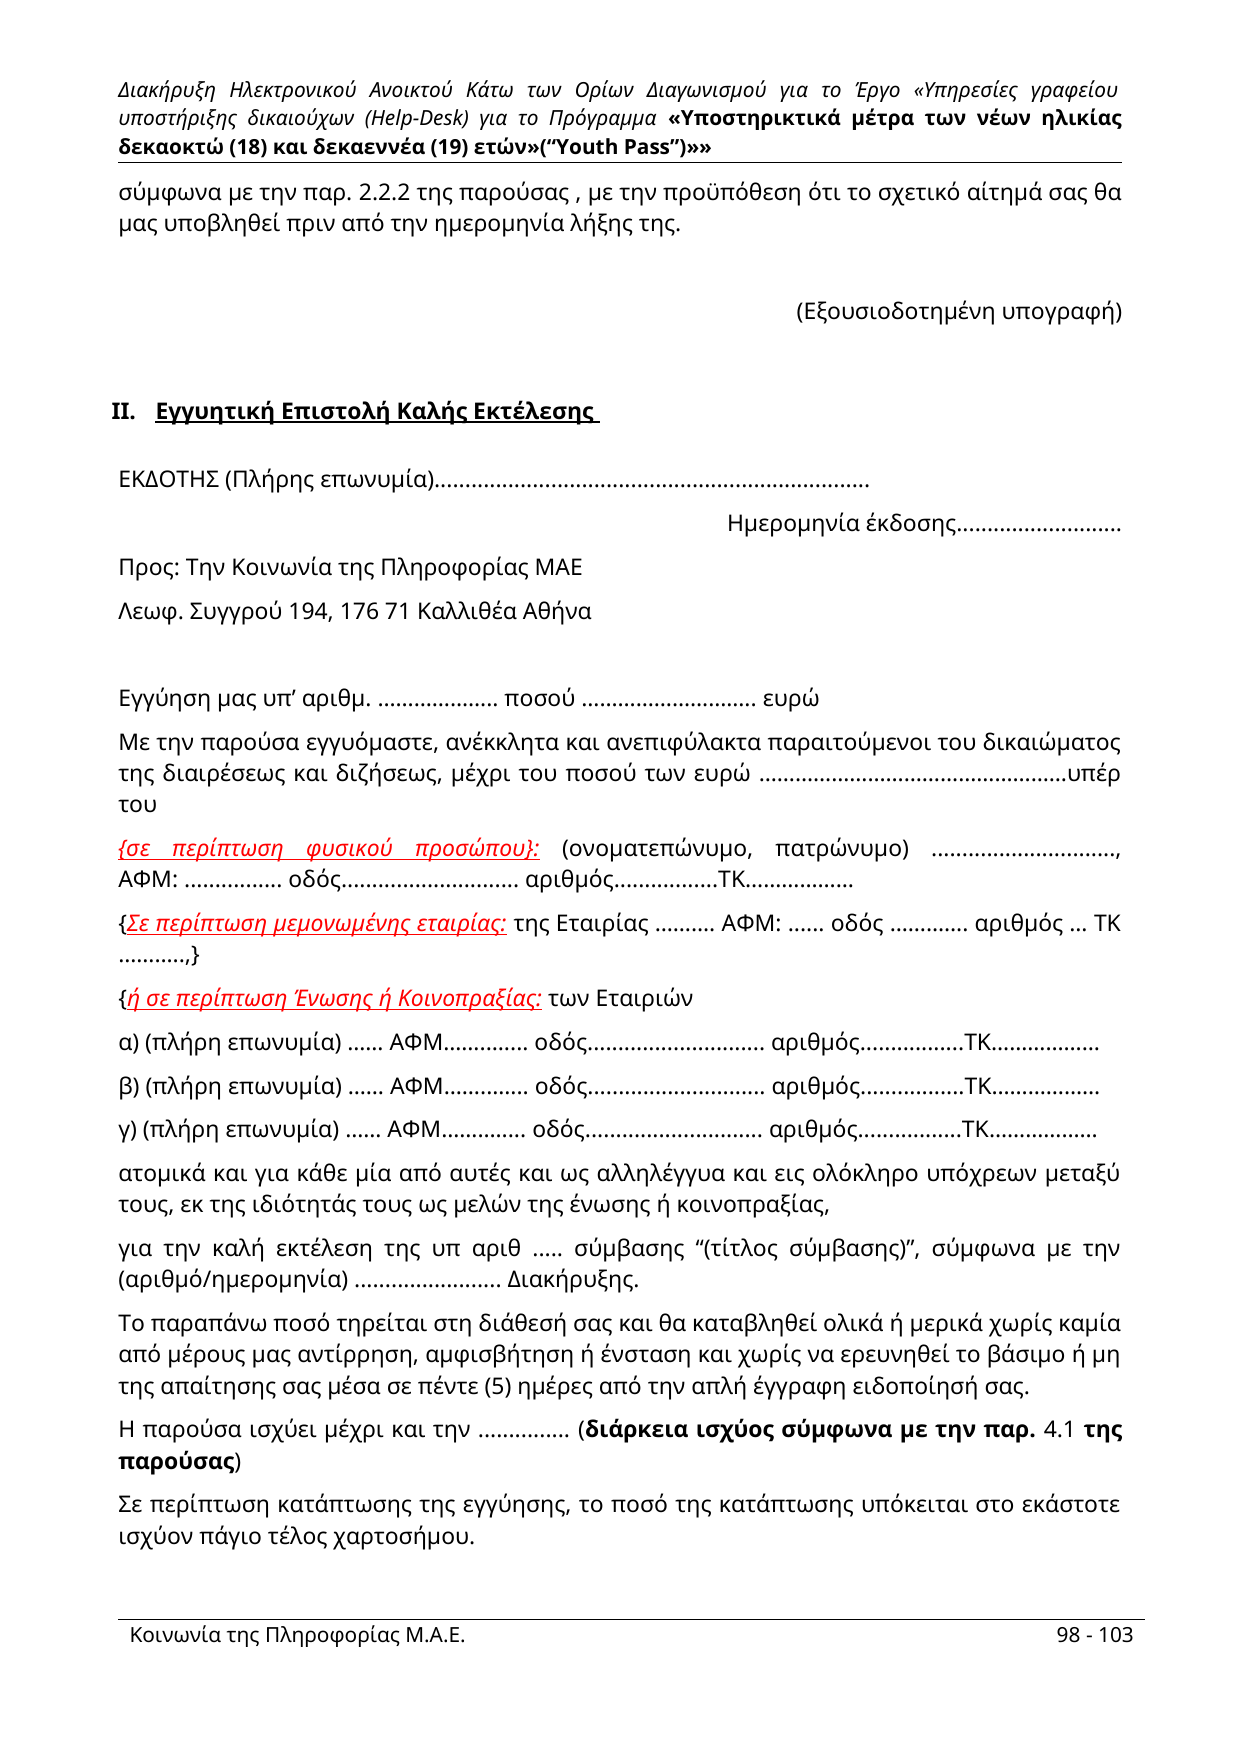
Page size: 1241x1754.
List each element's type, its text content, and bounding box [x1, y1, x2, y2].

text Με την παρούσα εγγυόμαστε, ανέκκλητα και ανεπιφύλακτα παραιτούμενοι του δικαιώματος της διαιρέσεως και διζήσεως, μέχρι του ποσού των ευρώ ……………………………………………υπέρ του [118, 726, 1122, 820]
text Ημερομηνία έκδοσης........................... [118, 507, 1122, 538]
text Το παραπάνω ποσό τηρείται στη διάθεσή σας και θα καταβληθεί ολικά ή μερικά χωρίς καμία από μέρους μας αντίρρηση, αμφισβήτηση ή ένσταση και χωρίς να ερευνηθεί το βάσιμο ή μη της απαίτησης σας μέσα σε πέντε (5) ημέρες από την απλή έγγραφη ειδοποίησή σας. [118, 1307, 1122, 1401]
text Προς: Την Κοινωνία της Πληροφορίας ΜΑΕ [118, 551, 1122, 582]
text Εγγύηση μας υπ’ αριθμ. ……………….. ποσού ………………….……. ευρώ [118, 682, 1122, 713]
text Λεωφ. Συγγρού 194, 176 71 Καλλιθέα Αθήνα [118, 595, 1122, 626]
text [118, 176, 1122, 238]
subtitle Εγγυητική Επιστολή Καλής Εκτέλεσης [136, 395, 1122, 426]
text γ) (πλήρη επωνυμία) …… ΑΦΜ…….….... οδός............................. αριθμός.................ΤΚ……………… [118, 1113, 1122, 1145]
text για την καλή εκτέλεση της υπ αριθ ..... σύμβασης “(τίτλος σύμβασης)”, σύμφωνα με την (αριθμό/ημερομηνία) ........................ Διακήρυξης. [118, 1232, 1122, 1295]
text β) (πλήρη επωνυμία) …… ΑΦΜ…….….... οδός............................. αριθμός.................ΤΚ……………… [118, 1070, 1122, 1101]
text (Εξουσιοδοτημένη υπογραφή) [118, 295, 1122, 326]
text {Σε περίπτωση μεμονωμένης εταιρίας: της Εταιρίας ………. ΑΦΜ: ...... οδός …………. αριθμός … ΤΚ ………..,} [118, 907, 1122, 970]
text ατομικά και για κάθε μία από αυτές και ως αλληλέγγυα και εις ολόκληρο υπόχρεων μεταξύ τους, εκ της ιδιότητάς τους ως μελών της ένωσης ή κοινοπραξίας, [118, 1157, 1122, 1220]
text α) (πλήρη επωνυμία) …… ΑΦΜ…….….... οδός............................. αριθμός.................ΤΚ……………… [118, 1026, 1122, 1057]
text Σε περίπτωση κατάπτωσης της εγγύησης, το ποσό της κατάπτωσης υπόκειται στο εκάστοτε ισχύον πάγιο τέλος χαρτοσήμου. [118, 1488, 1122, 1551]
text {σε περίπτωση φυσικού προσώπου}: (ονοματεπώνυμο, πατρώνυμο) .............................., ΑΦΜ: ................ οδός............................. αριθμός.................ΤΚ……………… [118, 832, 1122, 895]
text {ή σε περίπτωση Ένωσης ή Κοινοπραξίας: των Εταιριών [118, 982, 1122, 1013]
text ΕΚΔΟΤΗΣ (Πλήρης επωνυμία)....................................................................... [118, 463, 1122, 495]
text Η παρούσα ισχύει μέχρι και την ............... (διάρκεια ισχύος σύμφωνα με την παρ. 4.1 της παρούσας) [118, 1413, 1122, 1476]
